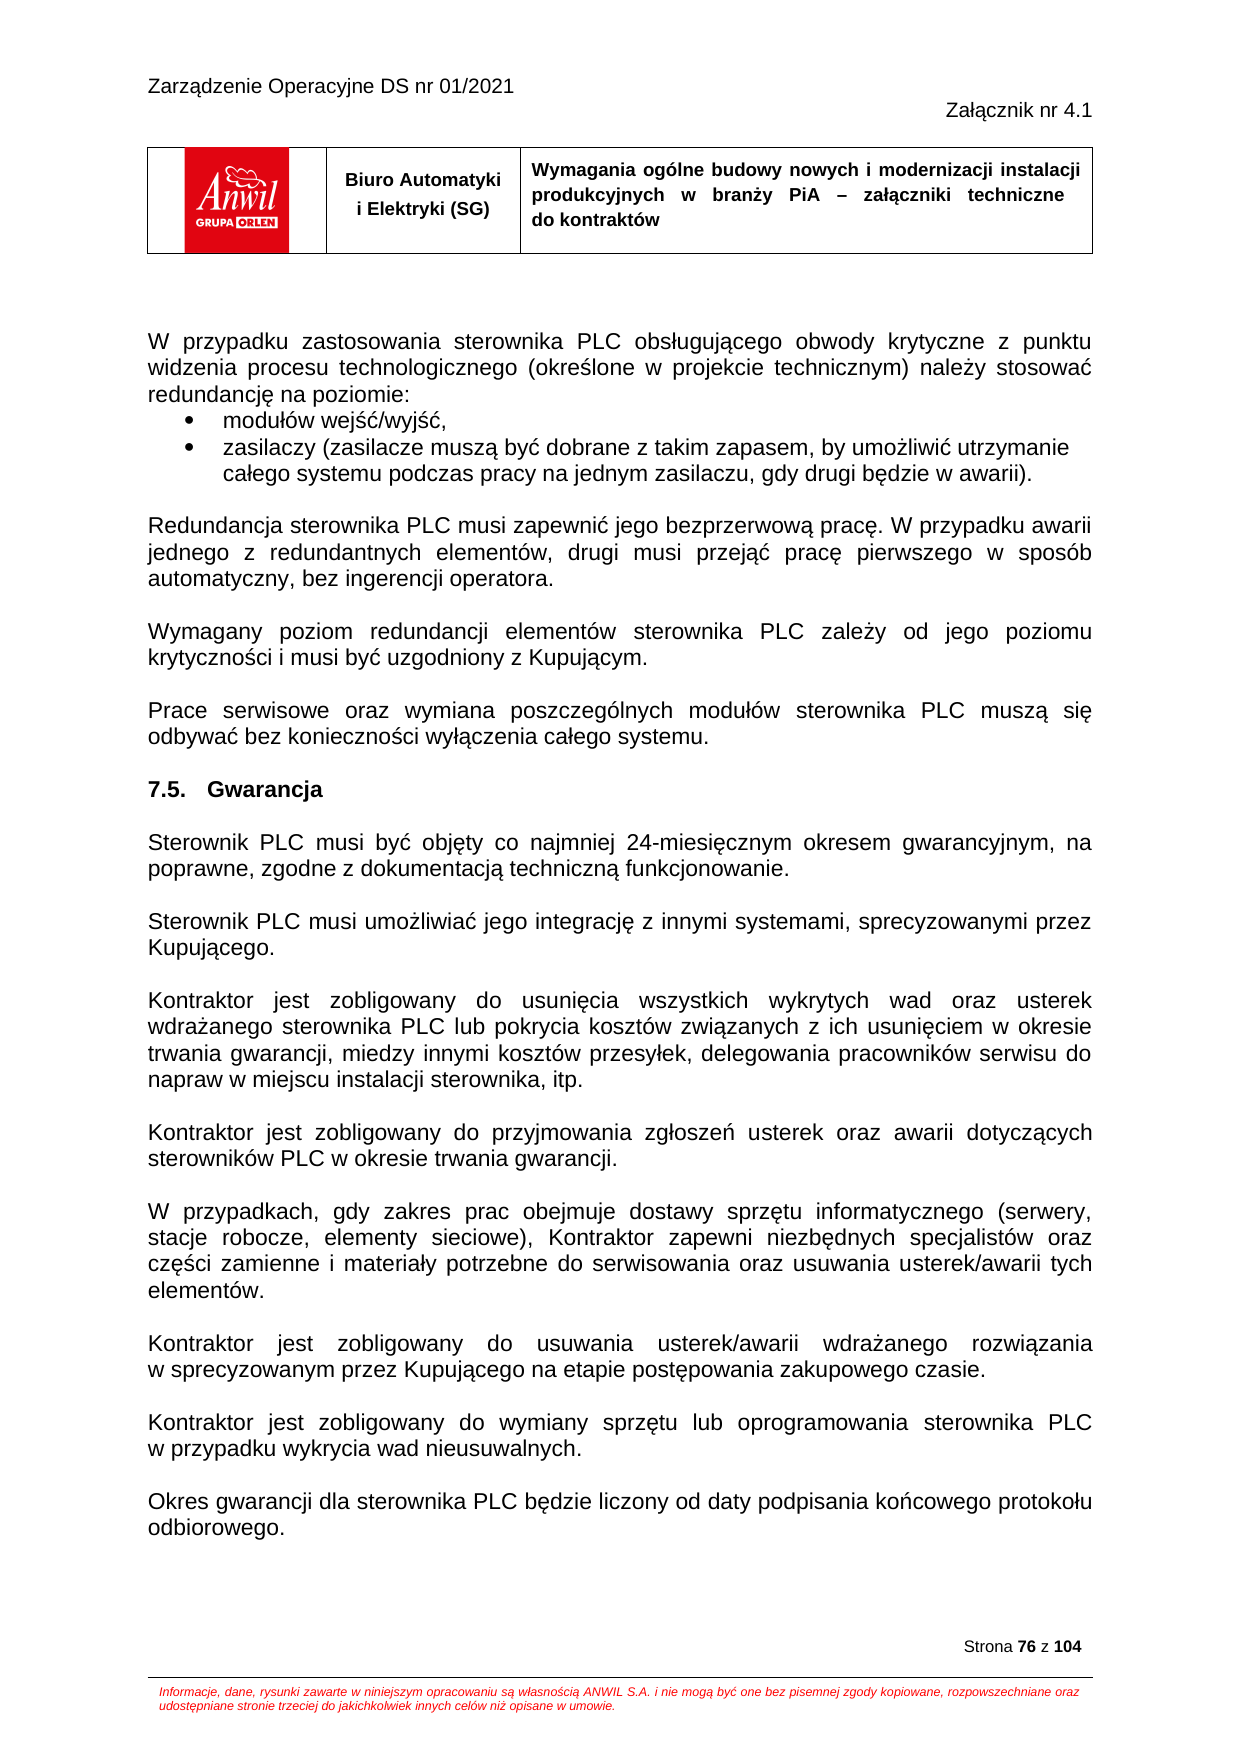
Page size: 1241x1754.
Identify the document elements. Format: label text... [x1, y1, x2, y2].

text W przypadkach, gdy zakres prac obejmuje dostawy sprzętu informatycznego (serwery, stacje robocze, elementy sieciowe), Kontraktor zapewni niezbędnych specjalistów oraz części zamienne i materiały potrzebne do serwisowania oraz usuwania usterek/awarii tych elementów. [148, 1198, 1092, 1303]
text Kontraktor jest zobligowany do wymiany sprzętu lub oprogramowania sterownika PLC w przypadku wykrycia wad nieusuwalnych. [148, 1408, 1092, 1461]
text Kontraktor jest zobligowany do przyjmowania zgłoszeń usterek oraz awarii dotyczących sterowników PLC w okresie trwania gwarancji. [148, 1119, 1092, 1171]
text Sterownik PLC musi umożliwiać jego integrację z innymi systemami, sprecyzowanymi przez Kupującego. [148, 908, 1092, 961]
text Prace serwisowe oraz wymiana poszczególnych modułów sterownika PLC muszą się odbywać bez konieczności wyłączenia całego systemu. [148, 697, 1092, 750]
text Kontraktor jest zobligowany do usuwania usterek/awarii wdrażanego rozwiązania w sprecyzowanym przez Kupującego na etapie postępowania zakupowego czasie. [148, 1329, 1092, 1382]
text Okres gwarancji dla sterownika PLC będzie liczony od daty podpisania końcowego protokołu odbiorowego. [148, 1488, 1092, 1540]
text Redundancja sterownika PLC musi zapewnić jego bezprzerwową pracę. W przypadku awarii jednego z redundantnych elementów, drugi musi przejąć pracę pierwszego w sposób automatyczny, bez ingerencji operatora. [148, 512, 1092, 592]
subtitle Gwarancja [148, 776, 1092, 802]
picture [184, 147, 290, 253]
list zasilaczy (zasilacze muszą być dobrane z takim zapasem, by umożliwić utrzymanie całego systemu podczas pracy na jednym zasilaczu, gdy drugi będzie w awarii). [185, 433, 1092, 486]
text Wymagany poziom redundancji elementów sterownika PLC zależy od jego poziomu krytyczności i musi być uzgodniony z Kupującym. [148, 618, 1092, 671]
text Kontraktor jest zobligowany do usunięcia wszystkich wykrytych wad oraz usterek wdrażanego sterownika PLC lub pokrycia kosztów związanych z ich usunięciem w okresie trwania gwarancji, miedzy innymi kosztów przesyłek, delegowania pracowników serwisu do napraw w miejscu instalacji sterownika, itp. [148, 987, 1092, 1092]
text W przypadku zastosowania sterownika PLC obsługującego obwody krytyczne z punktu widzenia procesu technologicznego (określone w projekcie technicznym) należy stosować redundancję na poziomie: [148, 328, 1092, 407]
list modułów wejść/wyjść, [185, 407, 1092, 433]
text Sterownik PLC musi być objęty co najmniej 24-miesięcznym okresem gwarancyjnym, na poprawne, zgodne z dokumentacją techniczną funkcjonowanie. [148, 829, 1092, 881]
